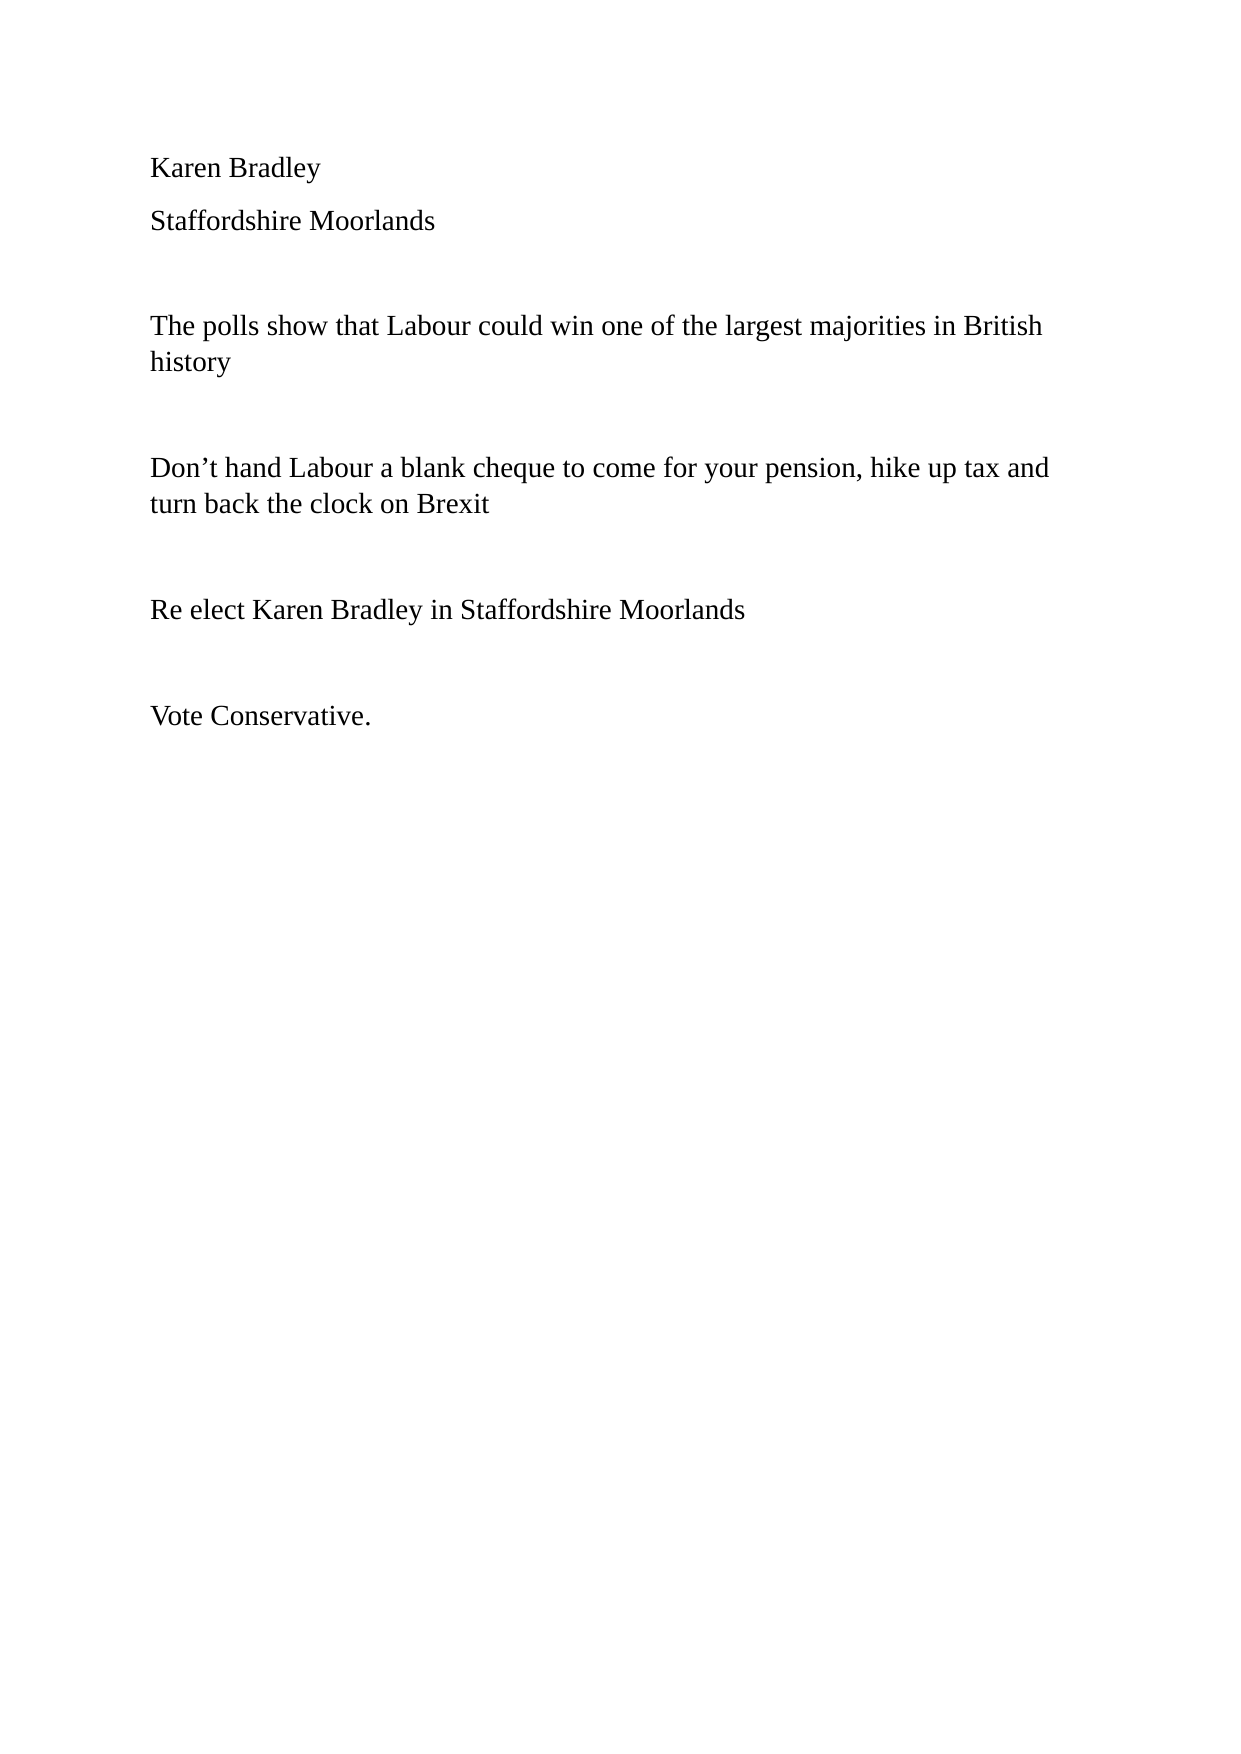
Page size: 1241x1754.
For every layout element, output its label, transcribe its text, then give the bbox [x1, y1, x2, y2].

text Staffordshire Moorlands [150, 203, 1090, 236]
text The polls show that Labour could win one of the largest majorities in British history [150, 308, 1090, 378]
text Vote Conservative. [150, 698, 1090, 731]
text Don’t hand Labour a blank cheque to come for your pension, hike up tax and turn back the clock on Brexit [150, 450, 1090, 520]
text Re elect Karen Bradley in Staffordshire Moorlands [150, 592, 1090, 626]
text Karen Bradley [150, 150, 1090, 183]
